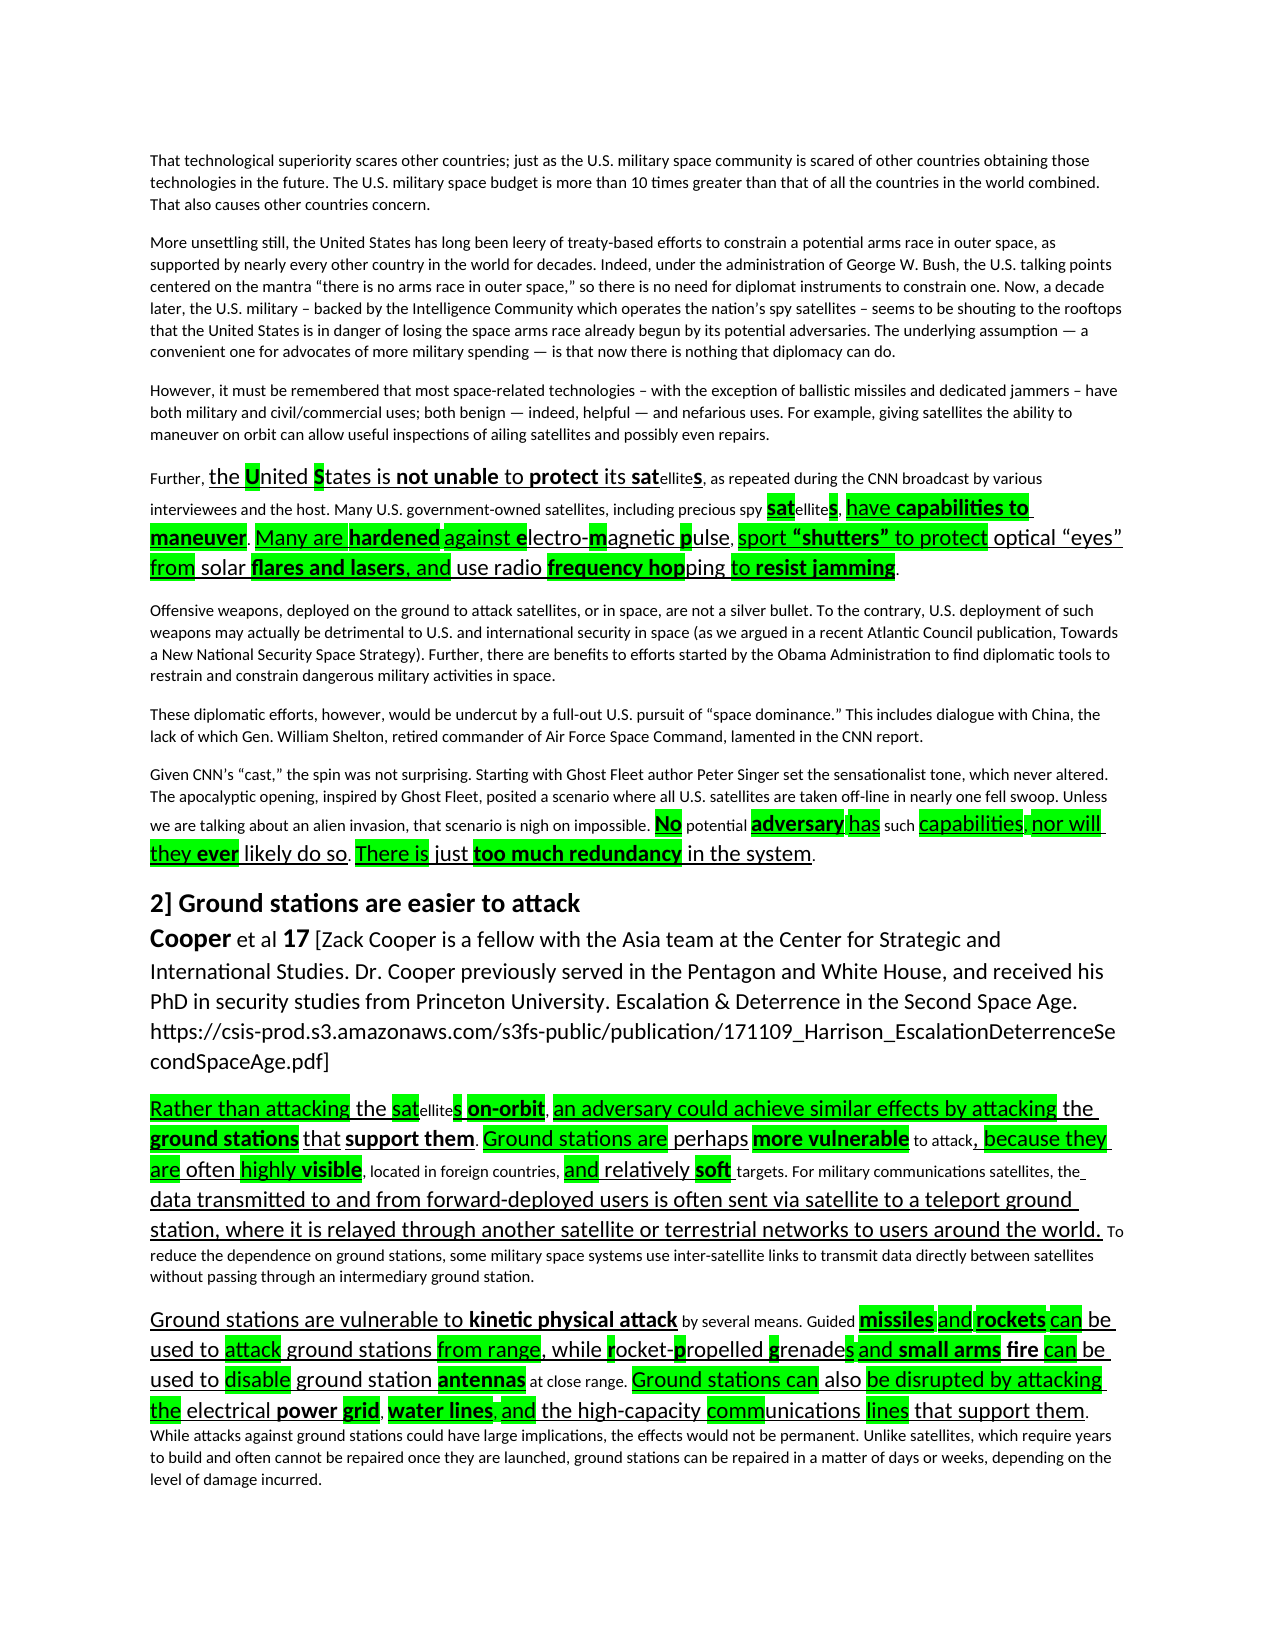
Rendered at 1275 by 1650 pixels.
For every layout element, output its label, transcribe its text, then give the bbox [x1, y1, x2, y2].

text Given CNN’s “cast,” the spin was not surprising. Starting with Ghost Fleet author Peter Singer set the sensationalist tone, which never altered. The apocalyptic opening, inspired by Ghost Fleet, posited a scenario where all U.S. satellites are taken off-line in nearly one fell swoop. Unless we are talking about an alien invasion, that scenario is nigh on impossible. No potential adversary has such capabilities, nor will they ever likely do so. There is just too much redundancy in the system. [150, 764, 1125, 867]
text However, it must be remembered that most space-related technologies – with the exception of ballistic missiles and dedicated jammers – have both military and civil/commercial uses; both benign — indeed, helpful — and nefarious uses. For example, giving satellites the ability to maneuver on orbit can allow useful inspections of ailing satellites and possibly even repairs. [150, 380, 1125, 444]
text Rather than attacking the satellites on-orbit, an adversary could achieve similar effects by attacking the ground stations that support them. Ground stations are perhaps more vulnerable to attack, because they are often highly visible, located in foreign countries, and relatively soft targets. For military communications satellites, the data transmitted to and from forward-deployed users is often sent via satellite to a teleport ground station, where it is relayed through another satellite or terrestrial networks to users around the world. To reduce the dependence on ground stations, some military space systems use inter-satellite links to transmit data directly between satellites without passing through an intermediary ground station. [150, 1094, 1125, 1287]
text These diplomatic efforts, however, would be undercut by a full-out U.S. pursuit of “space dominance.” This includes dialogue with China, the lack of which Gen. William Shelton, retired commander of Air Force Space Command, lamented in the CNN report. [150, 704, 1125, 746]
text Offensive weapons, deployed on the ground to attack satellites, or in space, are not a silver bullet. To the contrary, U.S. deployment of such weapons may actually be detrimental to U.S. and international security in space (as we argued in a recent Atlantic Council publication, Towards a New National Security Space Strategy). Further, there are benefits to efforts started by the Obama Administration to find diplomatic tools to restrain and constrain dangerous military activities in space. [150, 600, 1125, 686]
text Cooper et al 17 [Zack Cooper is a fellow with the Asia team at the Center for Strategic and International Studies. Dr. Cooper previously served in the Pentagon and White House, and received his PhD in security studies from Princeton University. Escalation & Deterrence in the Second Space Age. https://csis-prod.s3.amazonaws.com/s3fs-public/publication/171109_Harrison_EscalationDeterrenceSecondSpaceAge.pdf] [150, 922, 1125, 1076]
text Further, the United States is not unable to protect its satellites, as repeated during the CNN broadcast by various interviewees and the host. Many U.S. government-owned satellites, including precious spy satellites, have capabilities to maneuver. Many are hardened against electro-magnetic pulse, sport “shutters” to protect optical “eyes” from solar flares and lasers, and use radio frequency hopping to resist jamming. [150, 462, 1125, 581]
text Ground stations are vulnerable to kinetic physical attack by several means. Guided missiles and rockets can be used to attack ground stations from range, while rocket-propelled grenades and small arms fire can be used to disable ground station antennas at close range. Ground stations can also be disrupted by attacking the electrical power grid, water lines, and the high-capacity communications lines that support them. While attacks against ground stations could have large implications, the effects would not be permanent. Unlike satellites, which require years to build and often cannot be repaired once they are launched, ground stations can be repaired in a matter of days or weeks, depending on the level of damage incurred. [150, 1305, 1125, 1489]
text More unsettling still, the United States has long been leery of treaty-based efforts to constrain a potential arms race in outer space, as supported by nearly every other country in the world for decades. Indeed, under the administration of George W. Bush, the U.S. talking points centered on the mantra “there is no arms race in outer space,” so there is no need for diplomat instruments to constrain one. Now, a decade later, the U.S. military – backed by the Intelligence Community which operates the nation’s spy satellites – seems to be shouting to the rooftops that the United States is in danger of losing the space arms race already begun by its potential adversaries. The underlying assumption — a convenient one for advocates of more military spending — is that now there is nothing that diplomacy can do. [150, 232, 1125, 362]
text That technological superiority scares other countries; just as the U.S. military space community is scared of other countries obtaining those technologies in the future. The U.S. military space budget is more than 10 times greater than that of all the countries in the world combined. That also causes other countries concern. [150, 150, 1125, 214]
subtitle 2] Ground stations are easier to attack [150, 886, 1125, 919]
